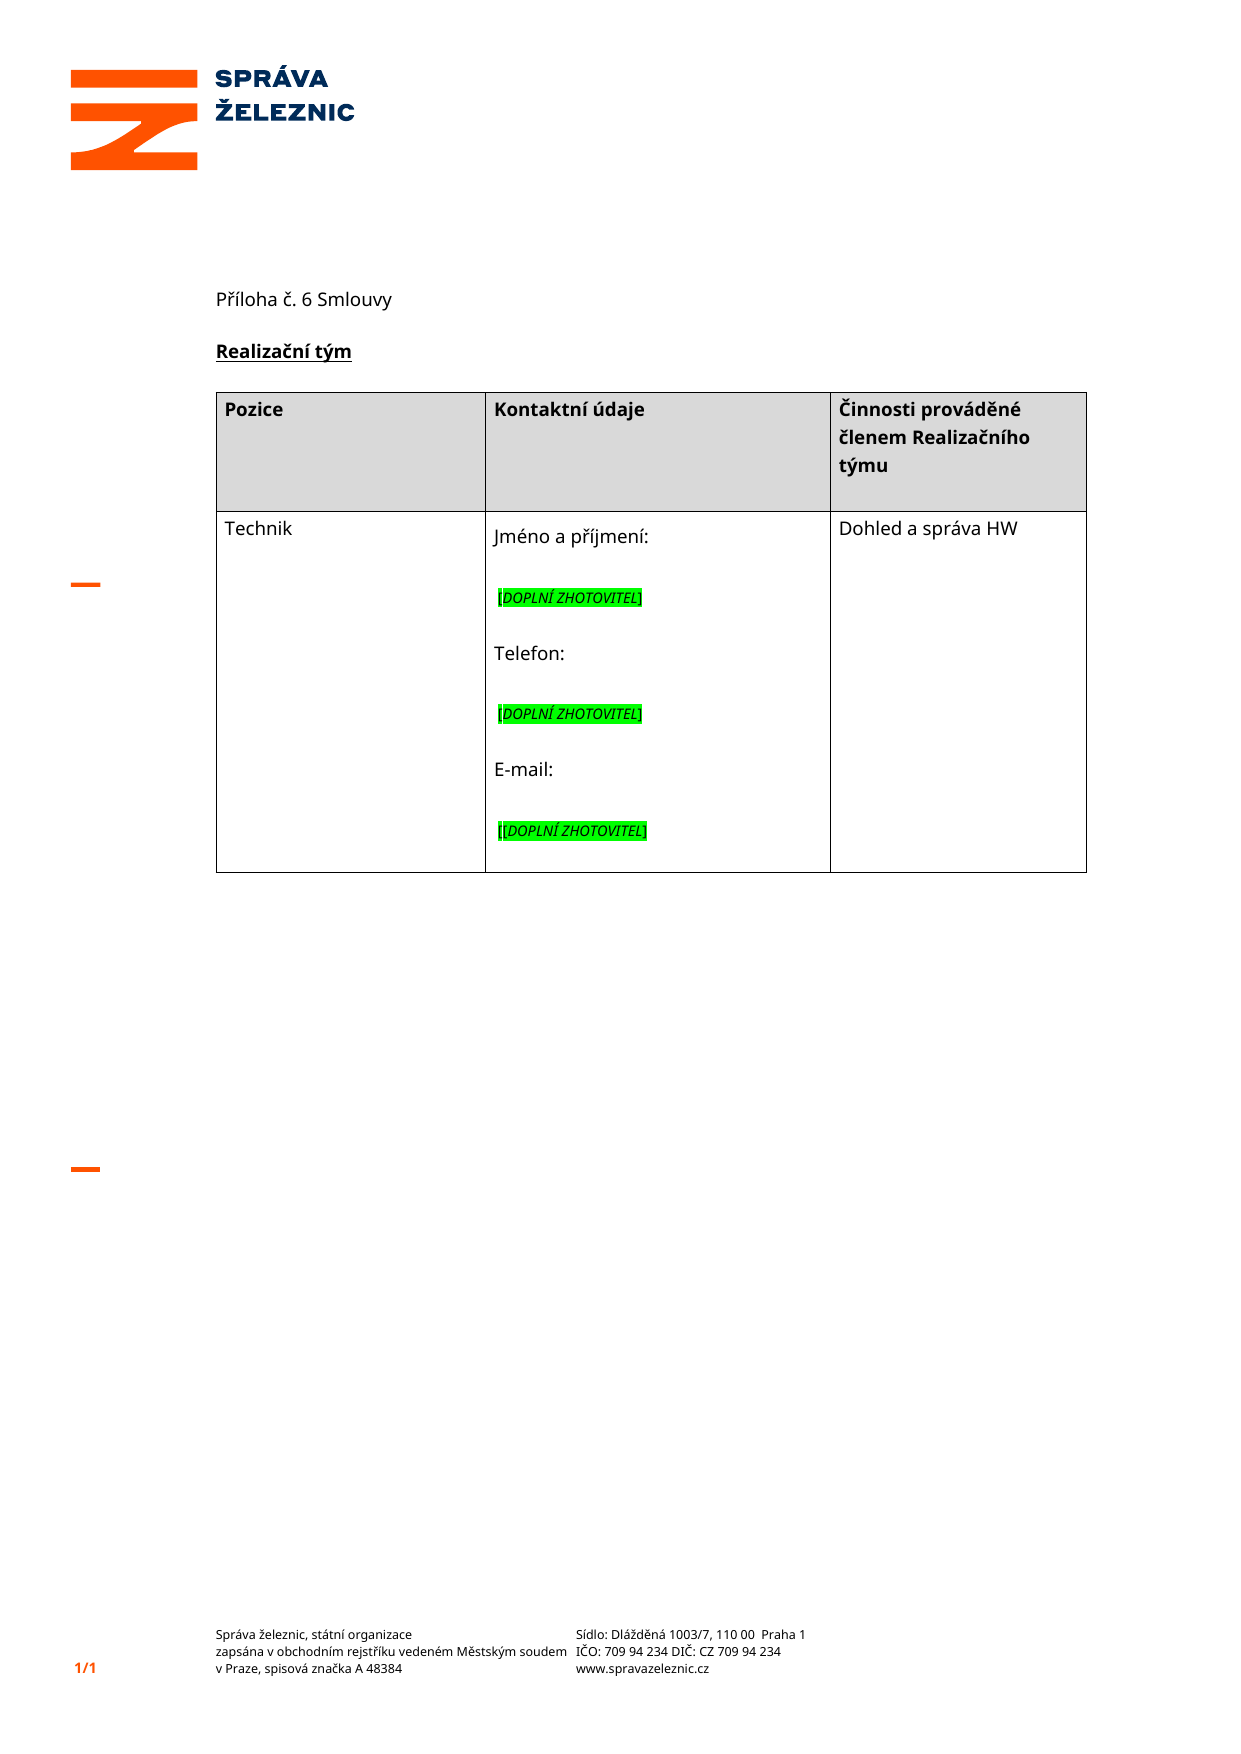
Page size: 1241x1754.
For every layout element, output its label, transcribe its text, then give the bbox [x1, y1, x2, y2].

table_cell Dohled a správa HW [831, 512, 1086, 872]
text Realizační tým [216, 339, 1122, 364]
table_header Kontaktní údaje [486, 393, 830, 511]
text Příloha č. 6 Smlouvy [216, 286, 1122, 311]
table_cell Technik [217, 512, 485, 872]
table_cell Jméno a příjmení: [DOPLNÍ ZHOTOVITEL] Telefon: [DOPLNÍ ZHOTOVITEL] E-mail: [[DOPLNÍ ZHOTOVITEL] [486, 512, 830, 872]
table_header Pozice [217, 393, 485, 511]
table_header Činnosti prováděné členem Realizačního týmu [831, 393, 1086, 511]
